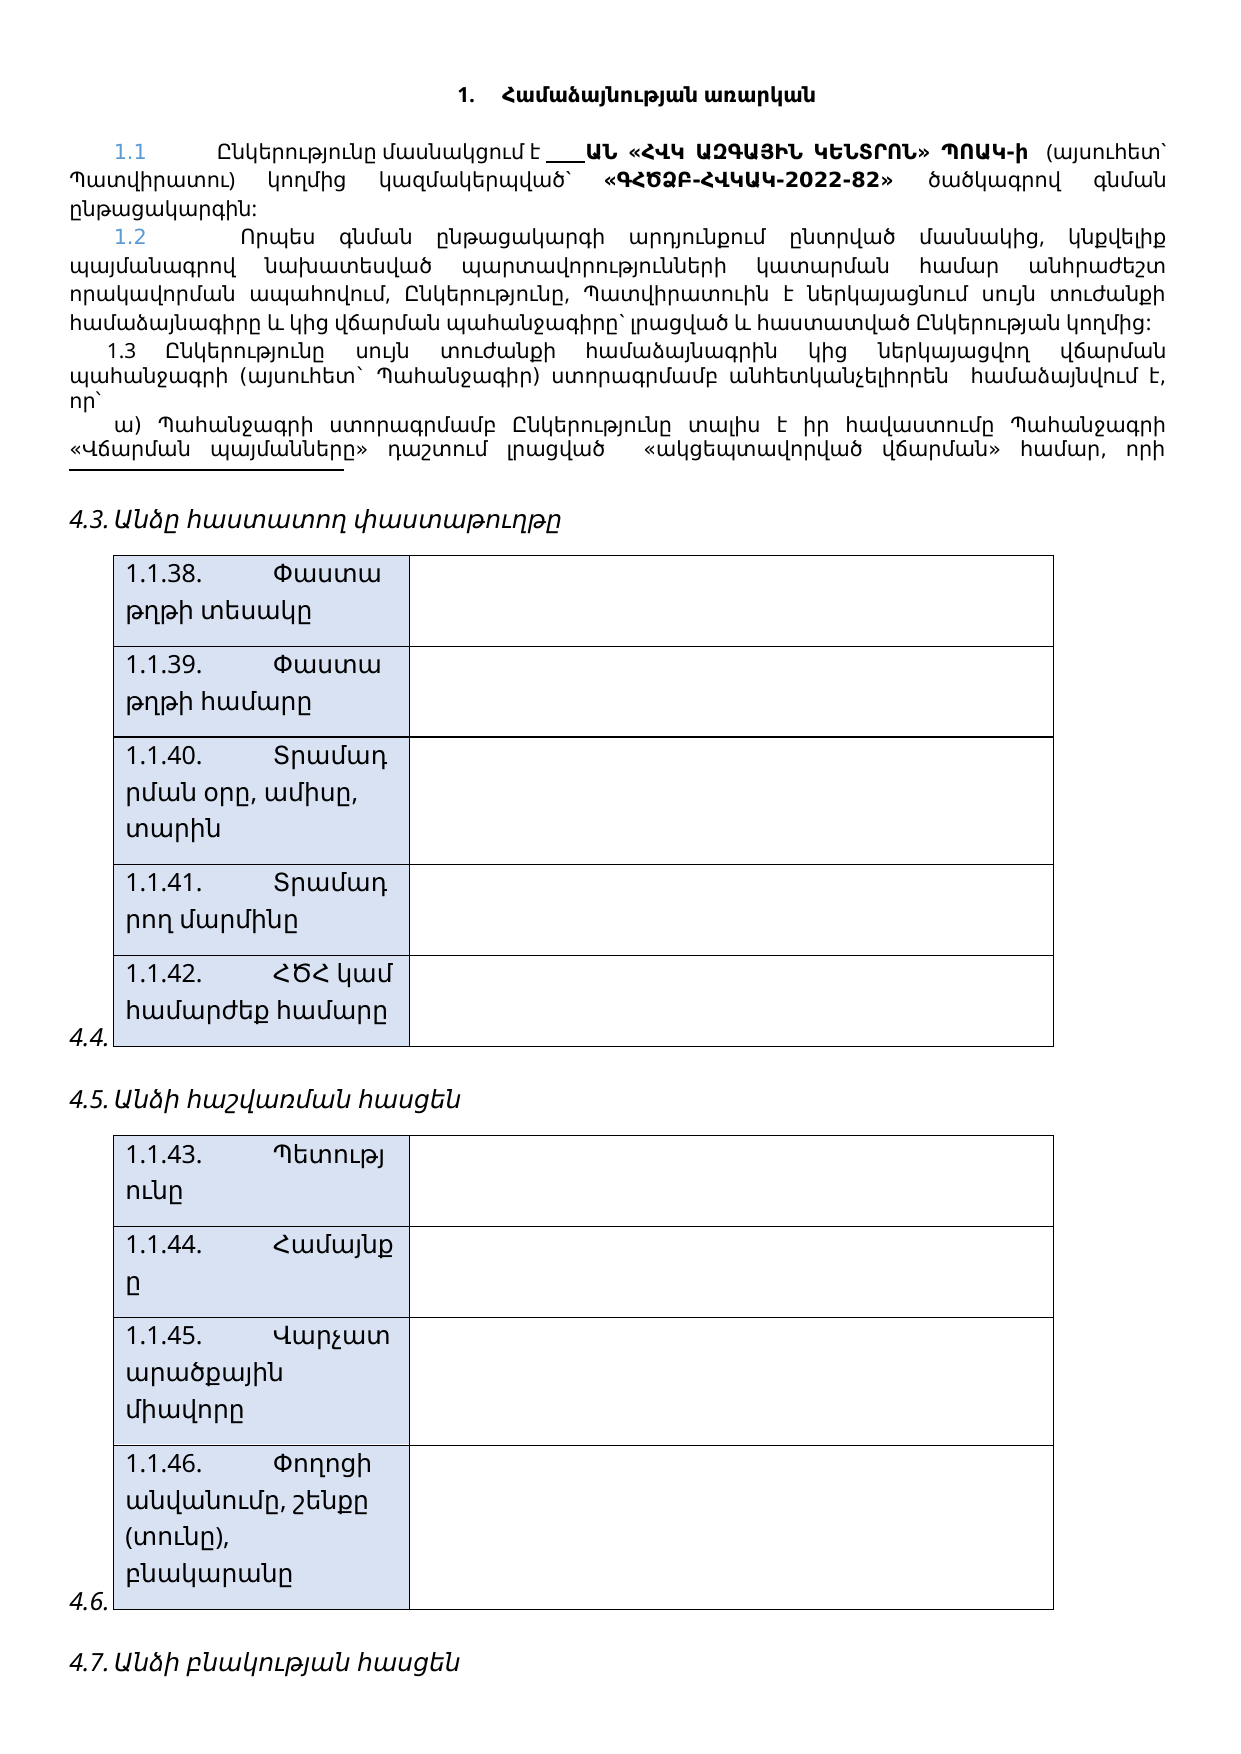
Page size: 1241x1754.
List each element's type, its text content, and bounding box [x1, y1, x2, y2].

text ա) Պահանջագրի ստորագրմամբ Ընկերությունը տալիս է իր հավաստումը Պահանջագրի «Վճարման պայմանները» դաշտում լրացված «ակցեպտավորված վճարման» համար, որի դեպքում նշված գումարի գանձման հետ կապված Ընկերությանը սպասարկող /վճարող/ Բանկը` /այսուհետ` Վճարող Բանկ/ ստացված Պահանջագիրը չի ներկայացնում Ընկերությանը լրացուցիչ համաձայնություն ստանալու համար, քանի որ Ընկերության կողմից Պահանջագրի վրա արդեն դրվել է ստորագրությունը՝ ակցեպտավորման նպատակով: [69, 413, 1167, 462]
list Համաձայնության առարկան [107, 80, 1167, 108]
text 1.3 Ընկերությունը սույն տուժանքի համաձայնագրին կից ներկայացվող վճարման պահանջագրի (այսուհետ` Պահանջագիր) ստորագրմամբ անհետկանչելիորեն համաձայնվում է, որ՝ [69, 336, 1167, 413]
list Որպես գնման ընթացակարգի արդյունքում ընտրված մասնակից, կնքվելիք պայմանագրով նախատեսված պարտավորությունների կատարման համար անհրաժեշտ որակավորման ապահովում, Ընկերությունը, Պատվիրատուին է ներկայացնում սույն տուժանքի համաձայնագիրը և կից վճարման պահանջագիրը` լրացված և հաստատված Ընկերության կողմից: [69, 222, 1167, 336]
list Ընկերությունը մասնակցում է ԱՆ «ՀՎԿ ԱԶԳԱՅԻՆ ԿԵՆՏՐՈՆ» ՊՈԱԿ-ի (այսուհետ` Պատվիրատու) կողմից կազմակերպված` «ԳՀԾՁԲ-ՀՎԿԱԿ-2022-82» ծածկագրով գնման ընթացակարգին: [69, 137, 1167, 222]
